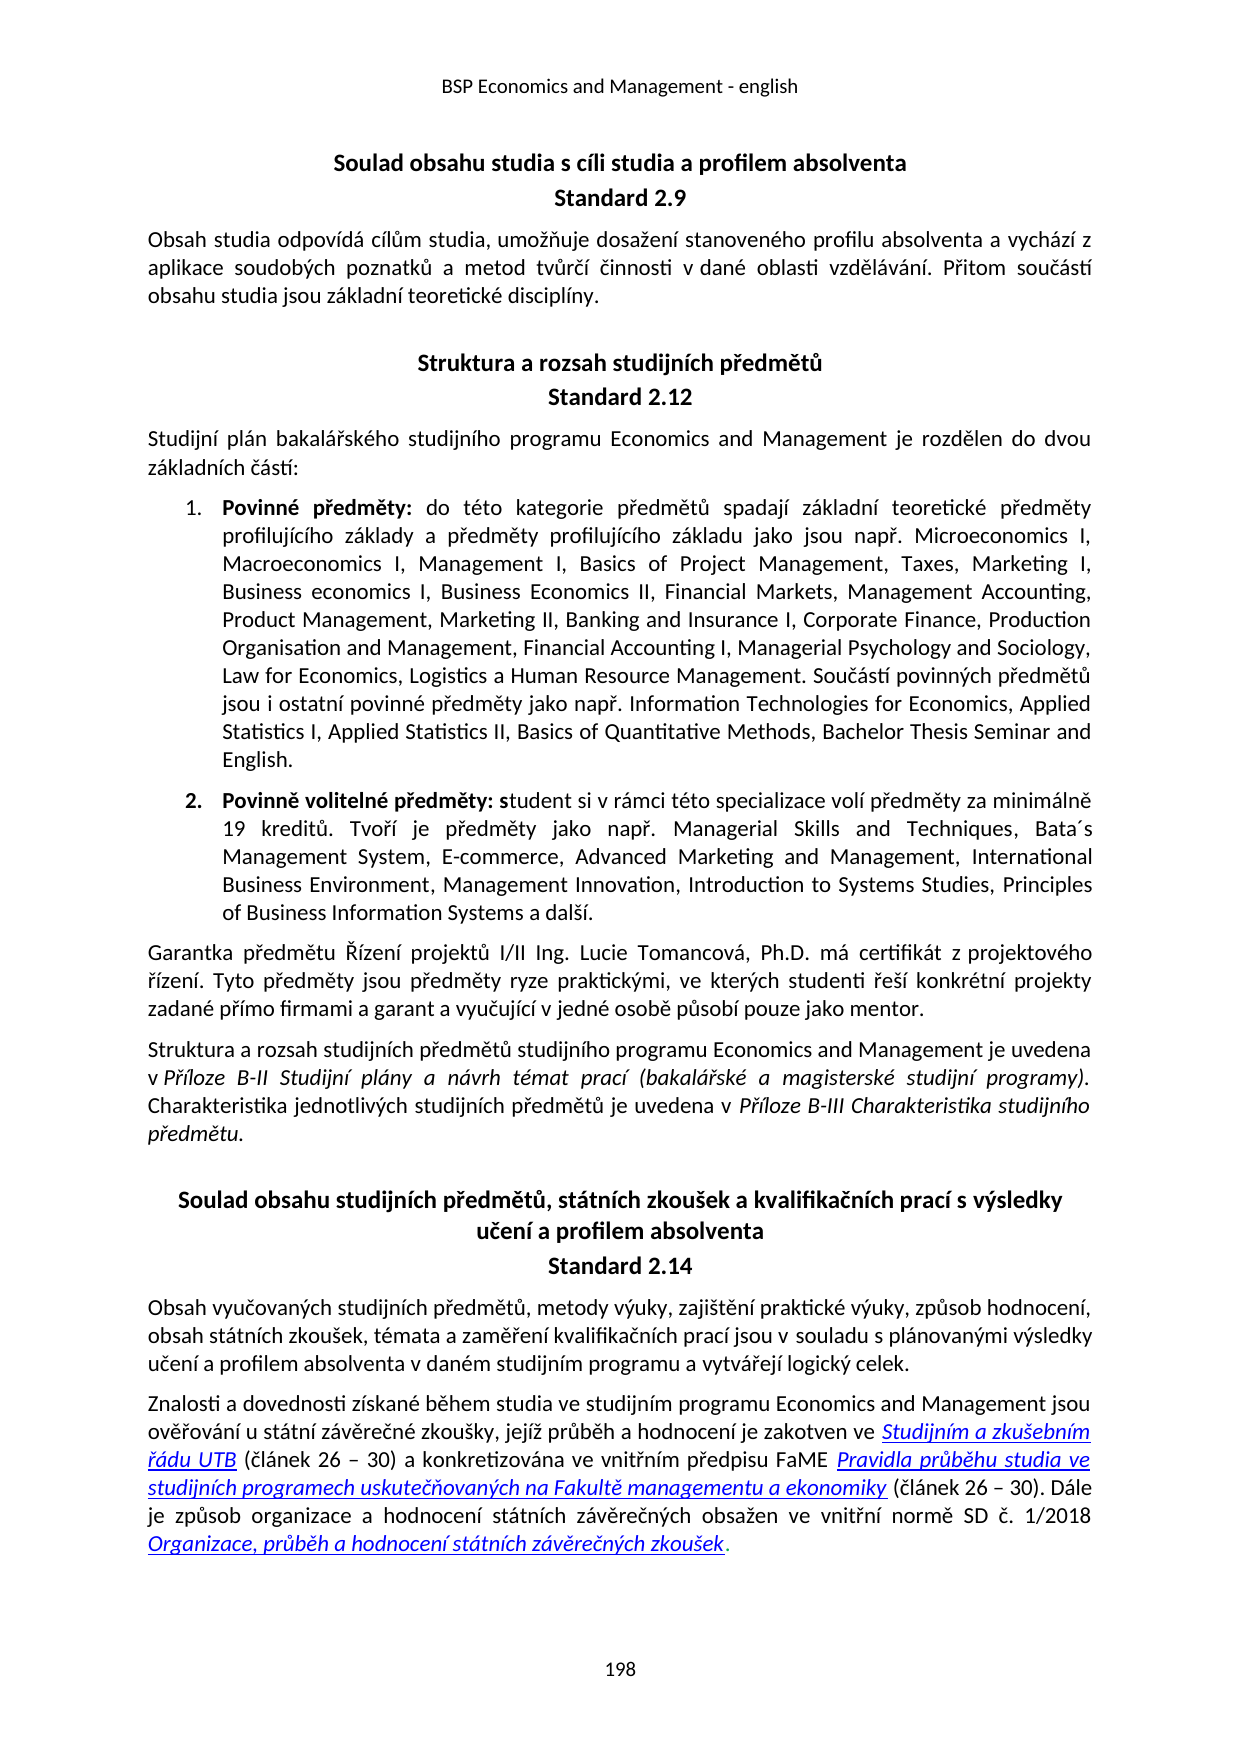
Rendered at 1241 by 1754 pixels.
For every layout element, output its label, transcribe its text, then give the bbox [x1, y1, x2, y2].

text Struktura a rozsah studijních předmětů studijního programu Economics and Management je uvedena v Příloze B-II Studijní plány a návrh témat prací (bakalářské a magisterské studijní programy). Charakteristika jednotlivých studijních předmětů je uvedena v Příloze B-III Charakteristika studijního předmětu. [148, 1035, 1093, 1147]
text Znalosti a dovednosti získané během studia ve studijním programu Economics and Management jsou ověřování u státní závěrečné zkoušky, jejíž průběh a hodnocení je zakotven ve Studijním a zkušebním řádu UTB (článek 26 – 30) a konkretizována ve vnitřním předpisu FaME Pravidla průběhu studia ve studijních programech uskutečňovaných na Fakultě managementu a ekonomiky (článek 26 – 30). Dále je způsob organizace a hodnocení státních závěrečných obsažen ve vnitřní normě SD č. 1/2018 Organizace, průběh a hodnocení státních závěrečných zkoušek. [148, 1389, 1093, 1557]
text Garantka předmětu Řízení projektů I/II Ing. Lucie Tomancová, Ph.D. má certifikát z projektového řízení. Tyto předměty jsou předměty ryze praktickými, ve kterých studenti řeší konkrétní projekty zadané přímo firmami a garant a vyučující v jedné osobě působí pouze jako mentor. [148, 938, 1093, 1022]
text Obsah vyučovaných studijních předmětů, metody výuky, zajištění praktické výuky, způsob hodnocení, obsah státních zkoušek, témata a zaměření kvalifikačních prací jsou v souladu s plánovanými výsledky učení a profilem absolventa v daném studijním programu a vytvářejí logický celek. [148, 1293, 1093, 1377]
subtitle Struktura a rozsah studijních předmětů [148, 347, 1093, 377]
list Povinné předměty: do této kategorie předmětů spadají základní teoretické předměty profilujícího základy a předměty profilujícího základu jako jsou např. Microeconomics I, Macroeconomics I, Management I, Basics of Project Management, Taxes, Marketing I, Business economics I, Business Economics II, Financial Markets, Management Accounting, Product Management, Marketing II, Banking and Insurance I, Corporate Finance, Production Organisation and Management, Financial Accounting I, Managerial Psychology and Sociology, Law for Economics, Logistics a Human Resource Management. Součástí povinných předmětů jsou i ostatní povinné předměty jako např. Information Technologies for Economics, Applied Statistics I, Applied Statistics II, Basics of Quantitative Methods, Bachelor Thesis Seminar and English. [185, 493, 1093, 773]
list Povinně volitelné předměty: student si v rámci této specializace volí předměty za minimálně 19 kreditů. Tvoří je předměty jako např. Managerial Skills and Techniques, Bata´s Management System, E-commerce, Advanced Marketing and Management, International Business Environment, Management Innovation, Introduction to Systems Studies, Principles of Business Information Systems a další. [185, 786, 1093, 926]
text Studijní plán bakalářského studijního programu Economics and Management je rozdělen do dvou základních částí: [148, 424, 1093, 481]
subtitle Standard 2.14 [148, 1250, 1093, 1280]
subtitle Standard 2.12 [148, 382, 1093, 412]
subtitle Standard 2.9 [148, 182, 1093, 213]
text Obsah studia odpovídá cílům studia, umožňuje dosažení stanoveného profilu absolventa a vychází z aplikace soudobých poznatků a metod tvůrčí činnosti v dané oblasti vzdělávání. Přitom součástí obsahu studia jsou základní teoretické disciplíny. [148, 225, 1093, 309]
subtitle Soulad obsahu studia s cíli studia a profilem absolventa [148, 148, 1093, 178]
subtitle Soulad obsahu studijních předmětů, státních zkoušek a kvalifikačních prací s výsledky učení a profilem absolventa [148, 1184, 1093, 1246]
